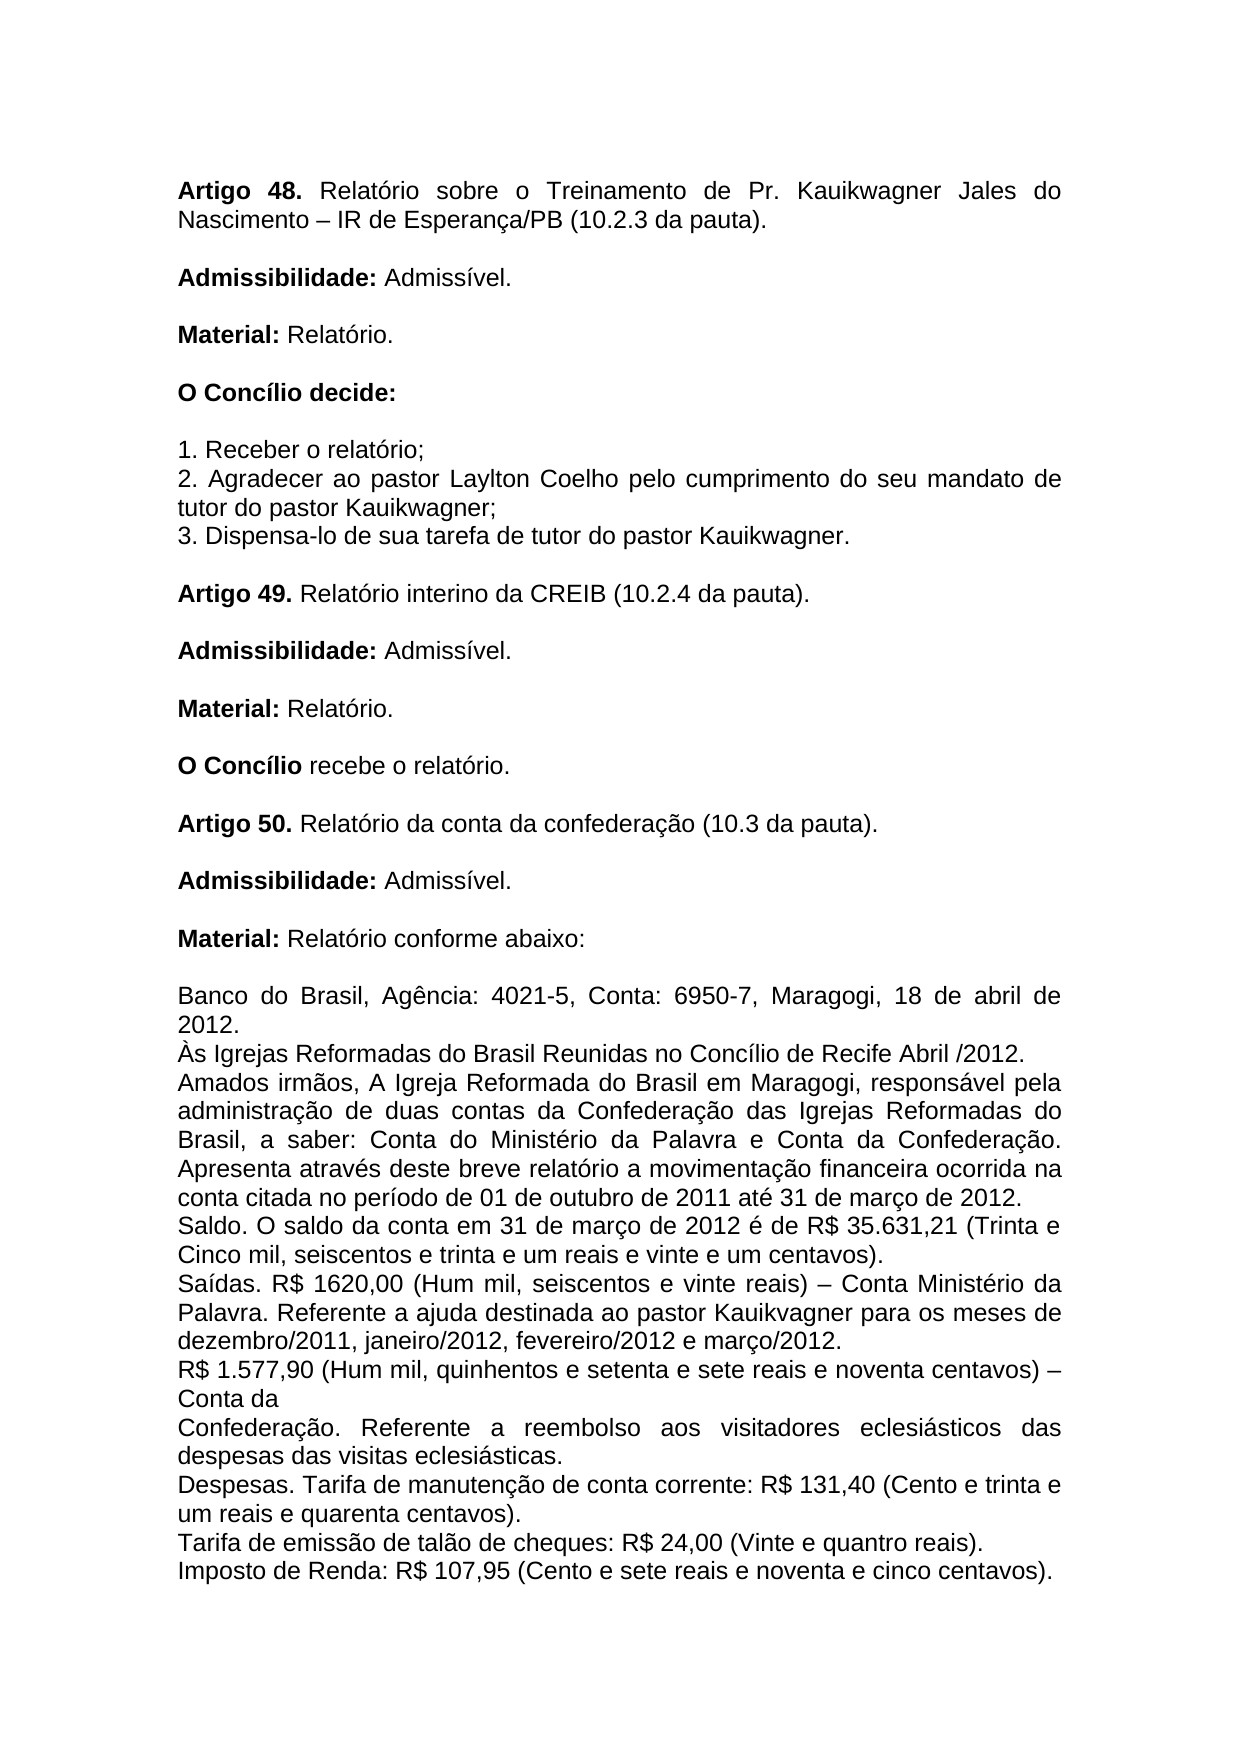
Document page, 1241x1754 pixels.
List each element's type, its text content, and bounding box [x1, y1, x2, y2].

text Confederação. Referente a reembolso aos visitadores eclesiásticos das despesas das visitas eclesiásticas. [177, 1413, 1063, 1470]
text Admissibilidade: Admissível. [177, 636, 1063, 665]
text Material: Relatório conforme abaixo: [177, 924, 1063, 953]
text Material: Relatório. [177, 694, 1063, 723]
text Admissibilidade: Admissível. [177, 866, 1063, 895]
text 3. Dispensa-lo de sua tarefa de tutor do pastor Kauikwagner. [177, 521, 1063, 550]
text Às Igrejas Reformadas do Brasil Reunidas no Concílio de Recife Abril /2012. [177, 1039, 1063, 1068]
text Admissibilidade: Admissível. [177, 263, 1063, 291]
text Artigo 48. Relatório sobre o Treinamento de Pr. Kauikwagner Jales do Nascimento – IR de Esperança/PB (10.2.3 da pauta). [177, 176, 1063, 234]
text 2. Agradecer ao pastor Laylton Coelho pelo cumprimento do seu mandato de tutor do pastor Kauikwagner; [177, 464, 1063, 521]
text Artigo 50. Relatório da conta da confederação (10.3 da pauta). [177, 809, 1063, 838]
text R$ 1.577,90 (Hum mil, quinhentos e setenta e sete reais e noventa centavos) – Conta da [177, 1355, 1063, 1413]
text Tarifa de emissão de talão de cheques: R$ 24,00 (Vinte e quantro reais). [177, 1528, 1063, 1556]
text Despesas. Tarifa de manutenção de conta corrente: R$ 131,40 (Cento e trinta e um reais e quarenta centavos). [177, 1470, 1063, 1528]
text O Concílio recebe o relatório. [177, 751, 1063, 780]
text Banco do Brasil, Agência: 4021-5, Conta: 6950-7, Maragogi, 18 de abril de 2012. [177, 981, 1063, 1039]
text Artigo 49. Relatório interino da CREIB (10.2.4 da pauta). [177, 579, 1063, 608]
text Saídas. R$ 1620,00 (Hum mil, seiscentos e vinte reais) – Conta Ministério da Palavra. Referente a ajuda destinada ao pastor Kauikvagner para os meses de dezembro/2011, janeiro/2012, fevereiro/2012 e março/2012. [177, 1269, 1063, 1355]
text 1. Receber o relatório; [177, 435, 1063, 464]
text Saldo. O saldo da conta em 31 de março de 2012 é de R$ 35.631,21 (Trinta e Cinco mil, seiscentos e trinta e um reais e vinte e um centavos). [177, 1211, 1063, 1269]
text Material: Relatório. [177, 320, 1063, 349]
text Imposto de Renda: R$ 107,95 (Cento e sete reais e noventa e cinco centavos). [177, 1556, 1063, 1585]
text Amados irmãos, A Igreja Reformada do Brasil em Maragogi, responsável pela administração de duas contas da Confederação das Igrejas Reformadas do Brasil, a saber: Conta do Ministério da Palavra e Conta da Confederação. Apresenta através deste breve relatório a movimentação financeira ocorrida na conta citada no período de 01 de outubro de 2011 até 31 de março de 2012. [177, 1068, 1063, 1211]
text O Concílio decide: [177, 378, 1063, 406]
